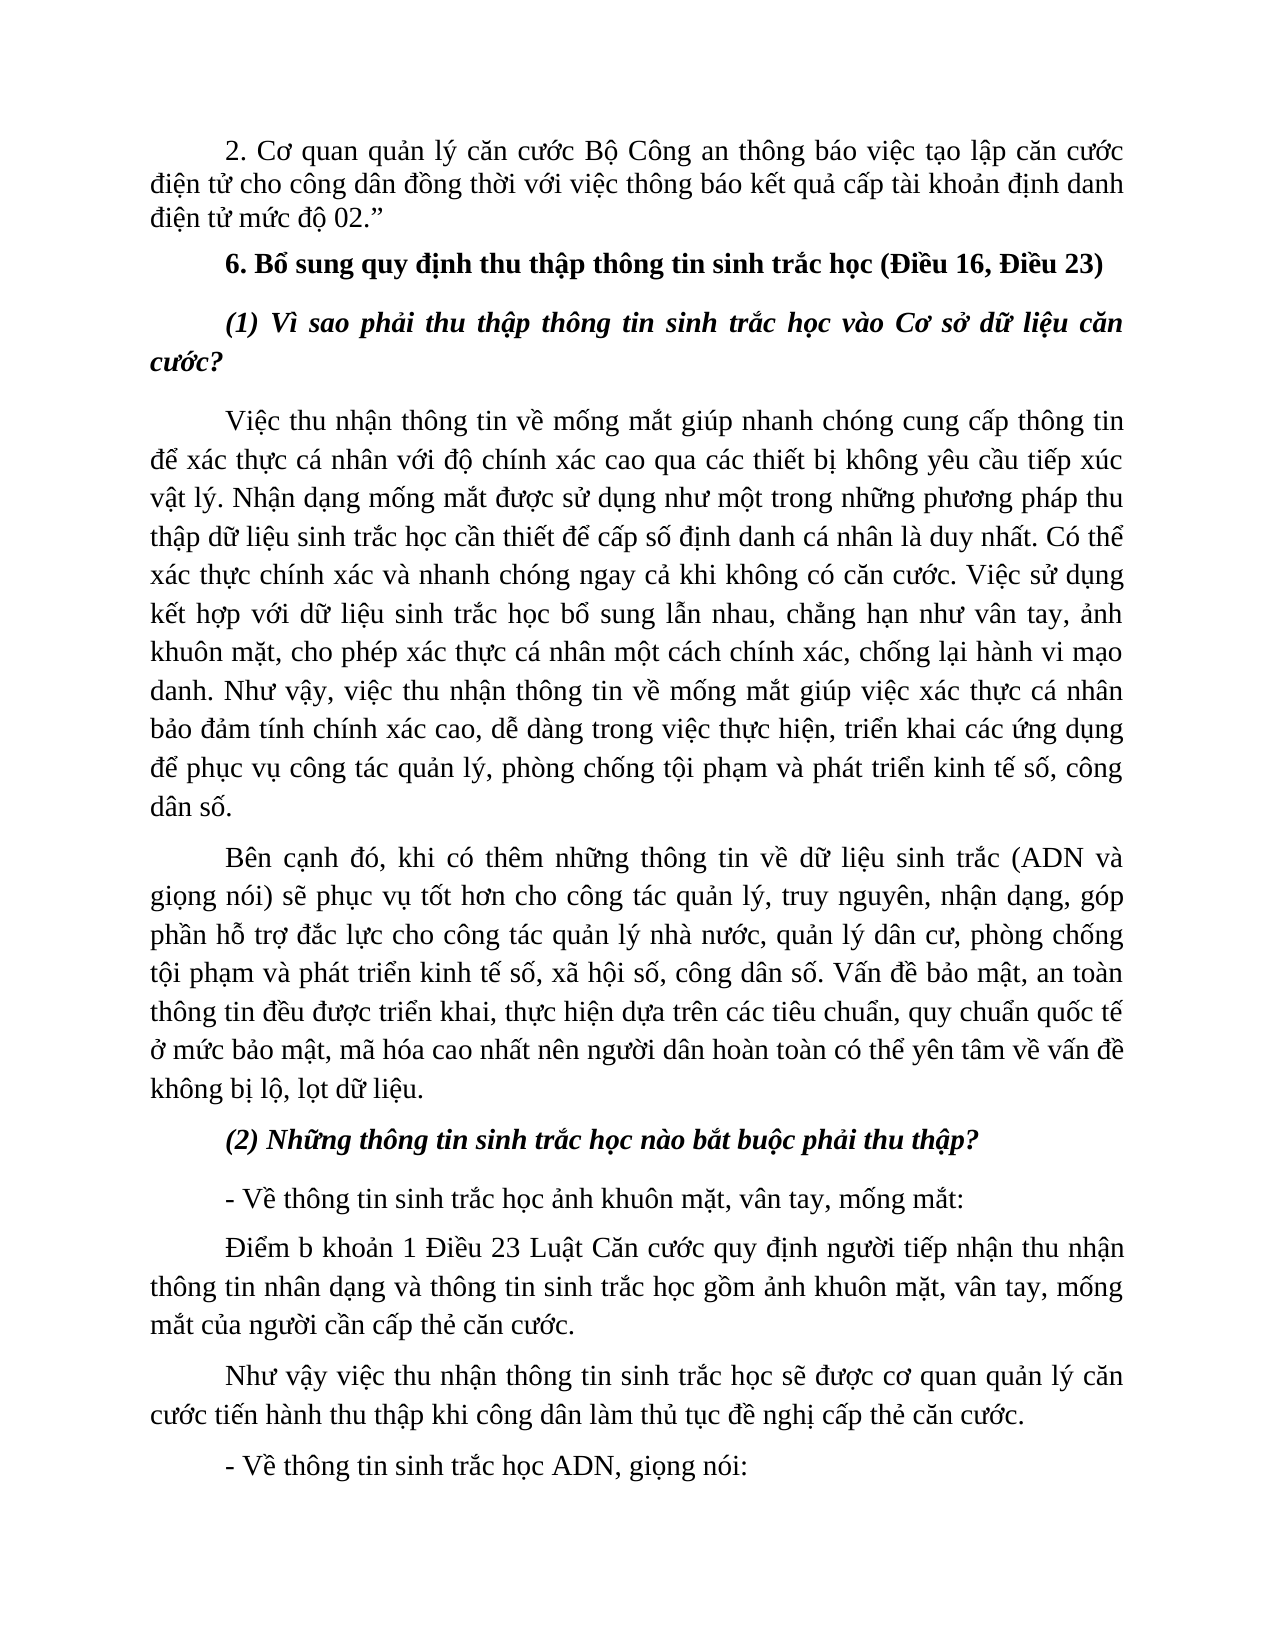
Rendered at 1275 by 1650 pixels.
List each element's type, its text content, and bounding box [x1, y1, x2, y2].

text (2) Những thông tin sinh trắc học nào bắt buộc phải thu thập? [150, 1122, 1125, 1156]
text - Về thông tin sinh trắc học ADN, giọng nói: [150, 1448, 1125, 1481]
text Điểm b khoản 1 Điều 23 Luật Căn cước quy định người tiếp nhận thu nhận thông tin nhân dạng và thông tin sinh trắc học gồm ảnh khuôn mặt, vân tay, mống mắt của người cần cấp thẻ căn cước. [150, 1230, 1125, 1341]
text Việc thu nhận thông tin về mống mắt giúp nhanh chóng cung cấp thông tin để xác thực cá nhân với độ chính xác cao qua các thiết bị không yêu cầu tiếp xúc vật lý. Nhận dạng mống mắt được sử dụng như một trong những phương pháp thu thập dữ liệu sinh trắc học cần thiết để cấp số định danh cá nhân là duy nhất. Có thể xác thực chính xác và nhanh chóng ngay cả khi không có căn cước. Việc sử dụng kết hợp với dữ liệu sinh trắc học bổ sung lẫn nhau, chẳng hạn như vân tay, ảnh khuôn mặt, cho phép xác thực cá nhân một cách chính xác, chống lại hành vi mạo danh. Như vậy, việc thu nhận thông tin về mống mắt giúp việc xác thực cá nhân bảo đảm tính chính xác cao, dễ dàng trong việc thực hiện, triển khai các ứng dụng để phục vụ công tác quản lý, phòng chống tội phạm và phát triển kinh tế số, công dân số. [150, 403, 1125, 822]
text 2. Cơ quan quản lý căn cước Bộ Công an thông báo việc tạo lập căn cước điện tử cho công dân đồng thời với việc thông báo kết quả cấp tài khoản định danh điện tử mức độ 02.” [150, 133, 1125, 233]
text 6. Bổ sung quy định thu thập thông tin sinh trắc học (Điều 16, Điều 23) [150, 246, 1125, 279]
text (1) Vì sao phải thu thập thông tin sinh trắc học vào Cơ sở dữ liệu căn cước? [150, 305, 1125, 377]
text - Về thông tin sinh trắc học ảnh khuôn mặt, vân tay, mống mắt: [150, 1181, 1125, 1215]
text Bên cạnh đó, khi có thêm những thông tin về dữ liệu sinh trắc (ADN và giọng nói) sẽ phục vụ tốt hơn cho công tác quản lý, truy nguyên, nhận dạng, góp phần hỗ trợ đắc lực cho công tác quản lý nhà nước, quản lý dân cư, phòng chống tội phạm và phát triển kinh tế số, xã hội số, công dân số. Vấn đề bảo mật, an toàn thông tin đều được triển khai, thực hiện dựa trên các tiêu chuẩn, quy chuẩn quốc tế ở mức bảo mật, mã hóa cao nhất nên người dân hoàn toàn có thể yên tâm về vấn đề không bị lộ, lọt dữ liệu. [150, 840, 1125, 1104]
text Như vậy việc thu nhận thông tin sinh trắc học sẽ được cơ quan quản lý căn cước tiến hành thu thập khi công dân làm thủ tục đề nghị cấp thẻ căn cước. [150, 1358, 1125, 1430]
